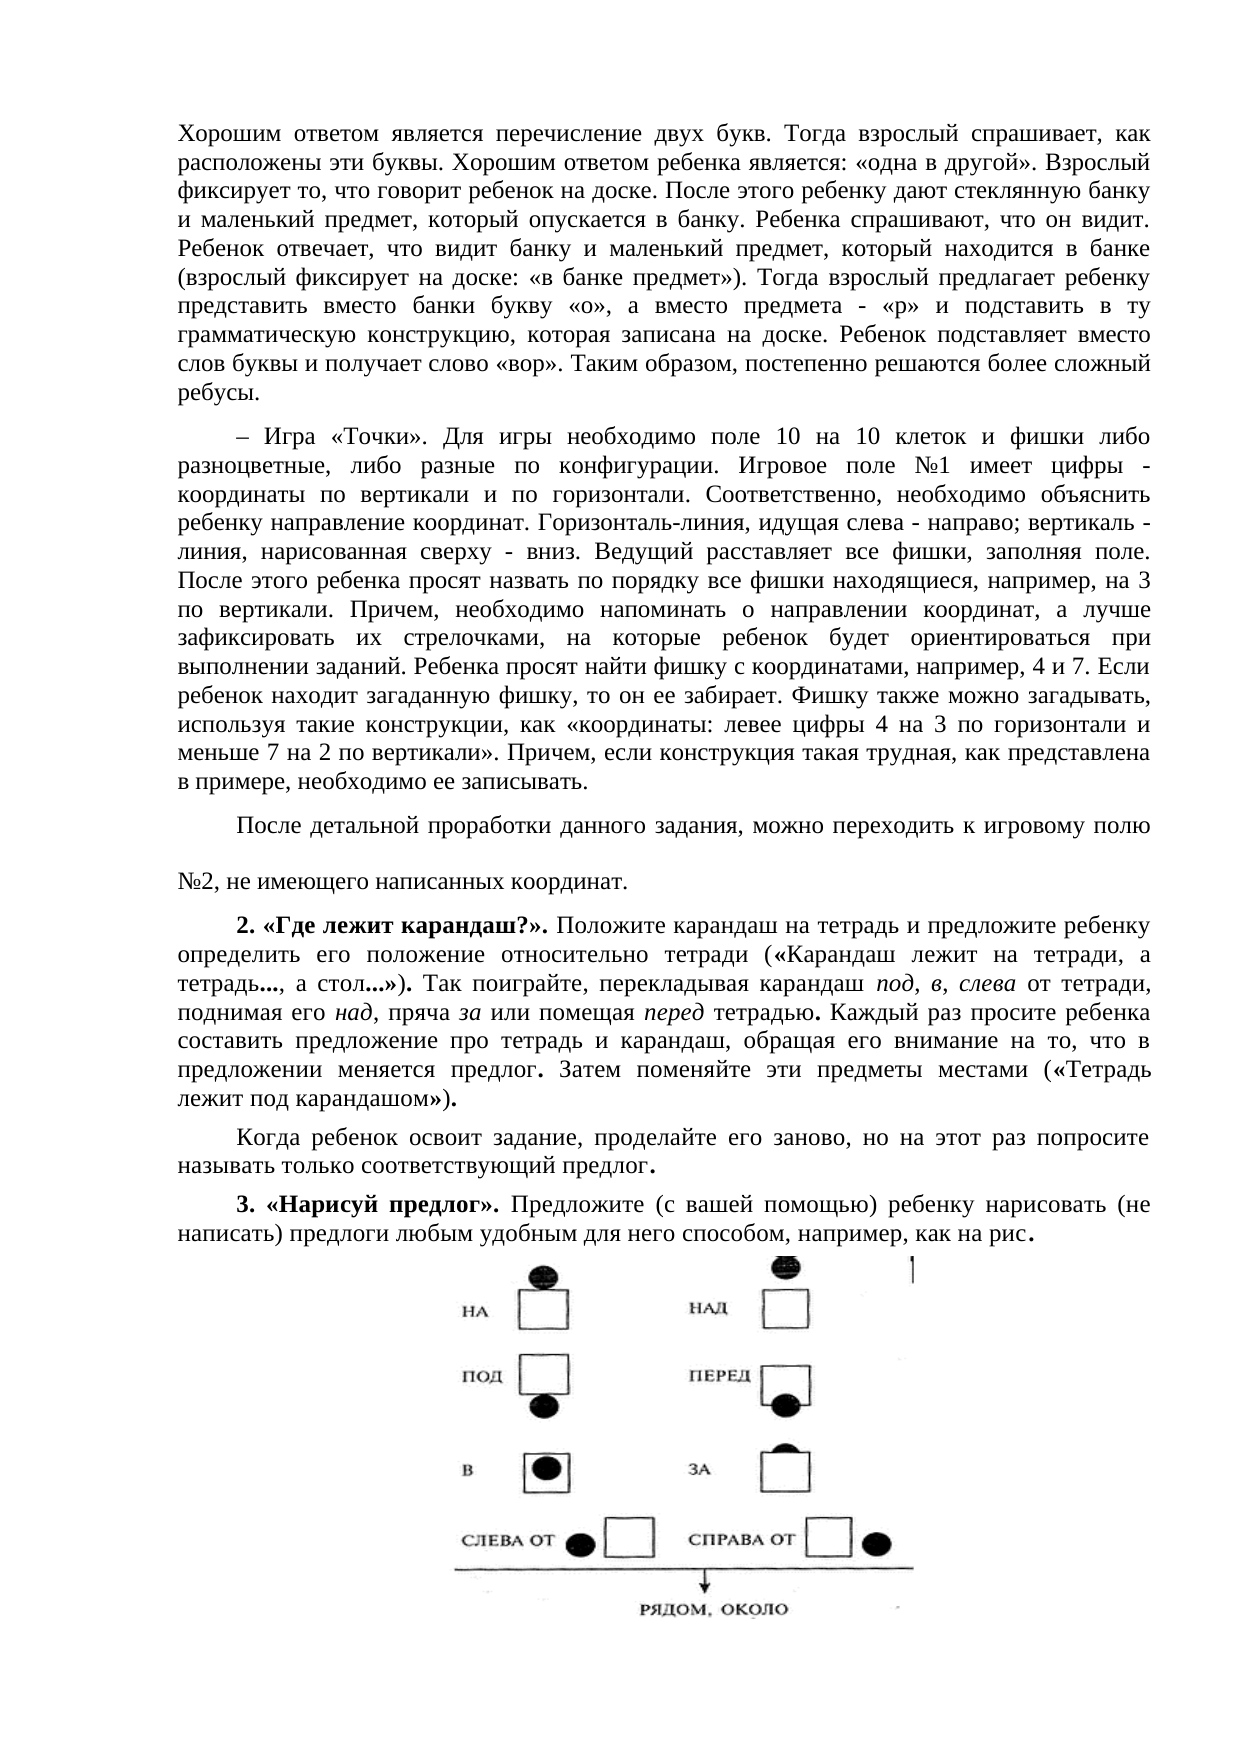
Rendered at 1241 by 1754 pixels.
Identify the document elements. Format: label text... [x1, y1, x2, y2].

text 2. «Где лежит карандаш?». Положите карандаш на тетрадь и предложите ребенку определить его положение относительно тетради («Карандаш лежит на тетради, а тетрадь..., а стол...»). Так поиграйте, перекладывая карандаш под, в, слева от тетради, поднимая его над, пряча за или помещая перед тетрадью. Каждый раз просите ребенка составить предложение про тетрадь и карандаш, обращая его внимание на то, что в предложении меняется предлог. Затем поменяйте эти предметы местами («Тетрадь лежит под карандашом»). [177, 911, 1152, 1112]
text Когда ребенок освоит задание, проделайте его заново, но на этот раз попросите называть только соответствующий предлог. [177, 1122, 1152, 1179]
picture [444, 1256, 914, 1619]
text – Игра «Точки». Для игры необходимо поле 10 на 10 клеток и фишки либо разноцветные, либо разные по конфигурации. Игровое поле №1 имеет цифры - координаты по вертикали и по горизонтали. Соответственно, необходимо объяснить ребенку направление координат. Горизонталь-линия, идущая слева - направо; вертикаль - линия, нарисованная сверху - вниз. Ведущий расставляет все фишки, заполняя поле. После этого ребенка просят назвать по порядку все фишки находящиеся, например, на 3 по вертикали. Причем, необходимо напоминать о направлении координат, а лучше зафиксировать их стрелочками, на которые ребенок будет ориентироваться при выполнении заданий. Ребенка просят найти фишку с координатами, например, 4 и 7. Если ребенок находит загаданную фишку, то он ее забирает. Фишку также можно загадывать, используя такие конструкции, как «координаты: левее цифры 4 на 3 по горизонтали и меньше 7 на 2 по вертикали». Причем, если конструкция такая трудная, как представлена в примере, необходимо ее записывать. [177, 421, 1152, 795]
text 3. «Нарисуй предлог». Предложите (с вашей помощью) ребенку нарисовать (не написать) предлоги любым удобным для него способом, например, как на рис. [177, 1189, 1152, 1247]
text После детальной проработки данного задания, можно переходить к игровому полю №2, не имеющего написанных координат. [177, 811, 1152, 895]
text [177, 118, 1152, 406]
